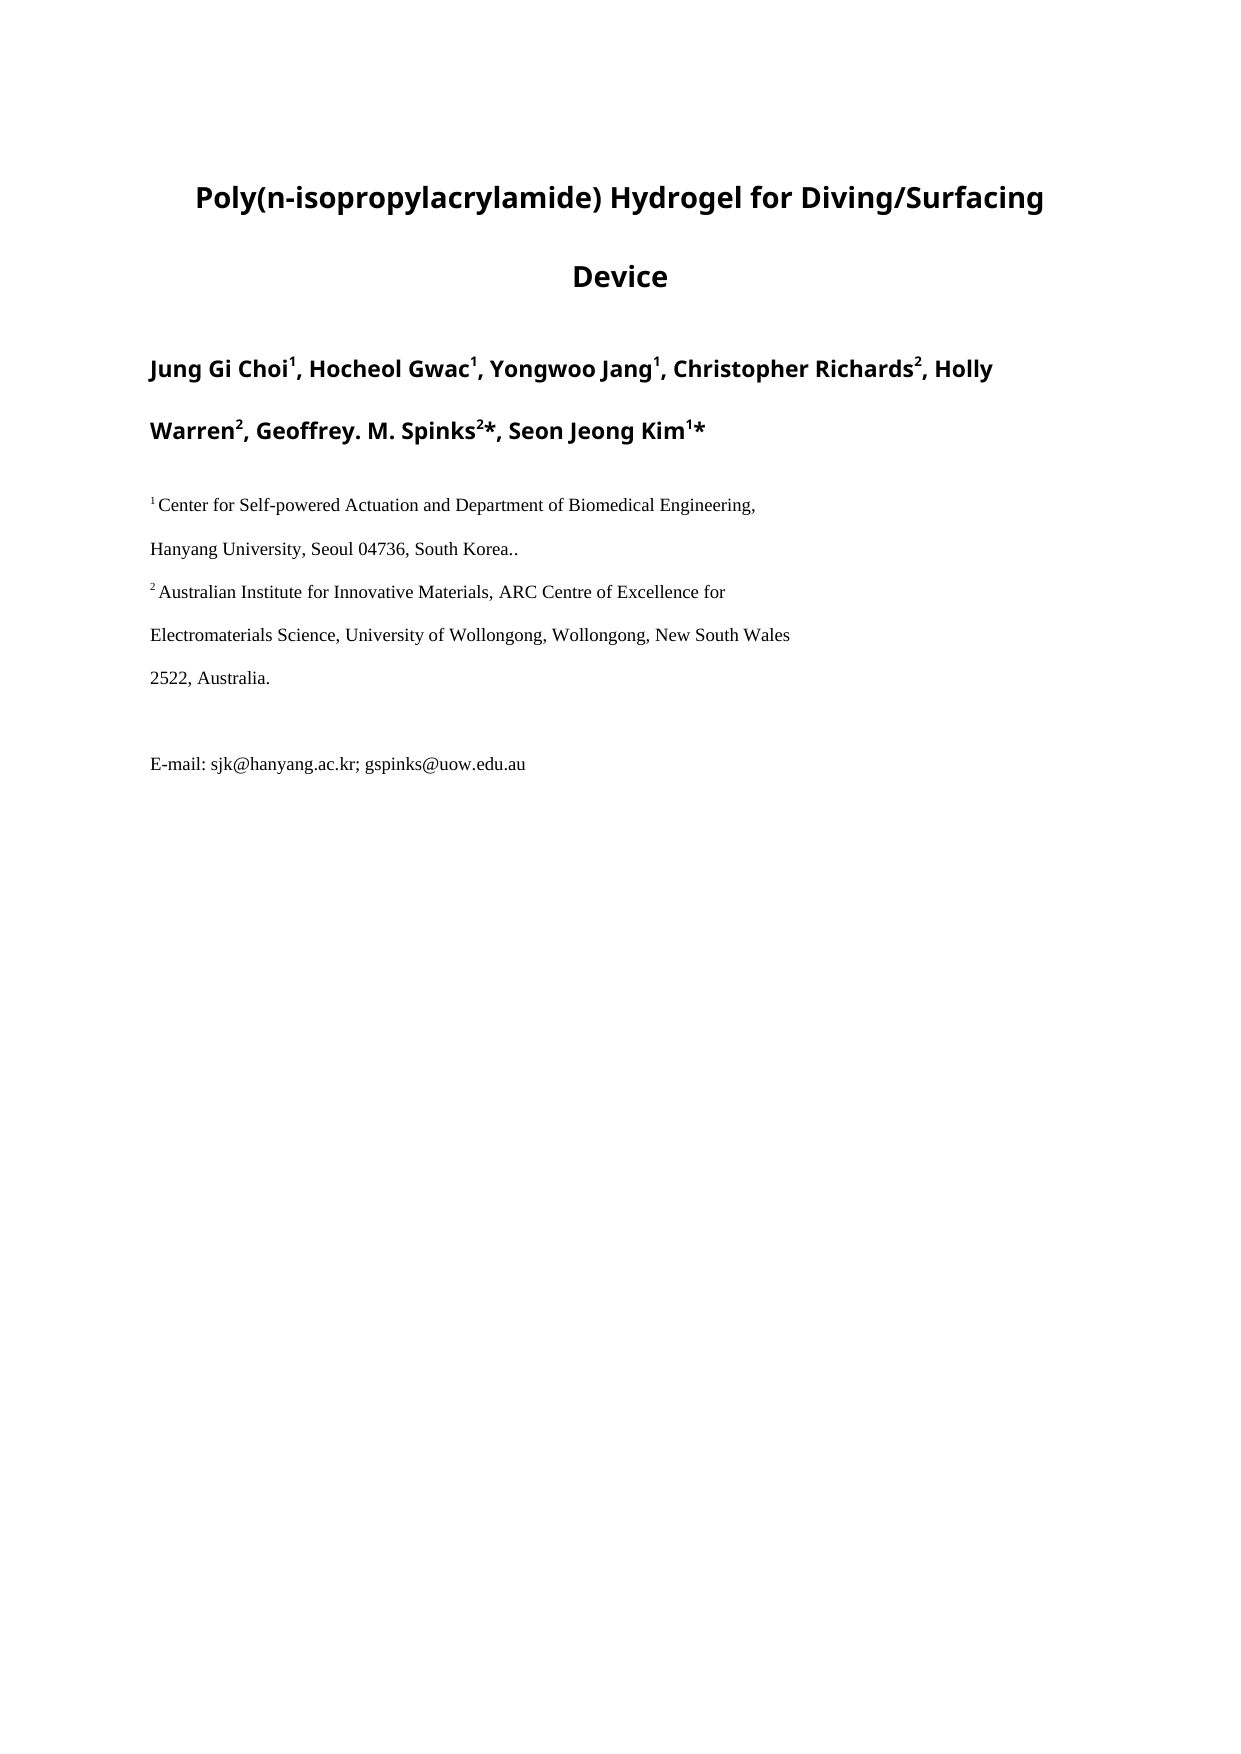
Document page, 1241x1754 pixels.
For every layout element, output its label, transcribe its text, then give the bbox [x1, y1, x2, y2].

text E-mail: sjk@hanyang.ac.kr; gspinks@uow.edu.au [150, 753, 824, 774]
text 2 Australian Institute for Innovative Materials, ARC Centre of Excellence for Electromaterials Science, University of Wollongong, Wollongong, New South Wales 2522, Australia. [150, 581, 824, 688]
text 1 Center for Self-powered Actuation and Department of Biomedical Engineering, Hanyang University, Seoul 04736, South Korea.. [150, 494, 824, 559]
text Poly(n-isopropylacrylamide) Hydrogel for Diving/Surfacing Device [150, 177, 1090, 296]
text Jung Gi Choi1, Hocheol Gwac1, Yongwoo Jang1, Christopher Richards2, Holly Warren2, Geoffrey. M. Spinks2*, Seon Jeong Kim1* [150, 353, 1090, 446]
